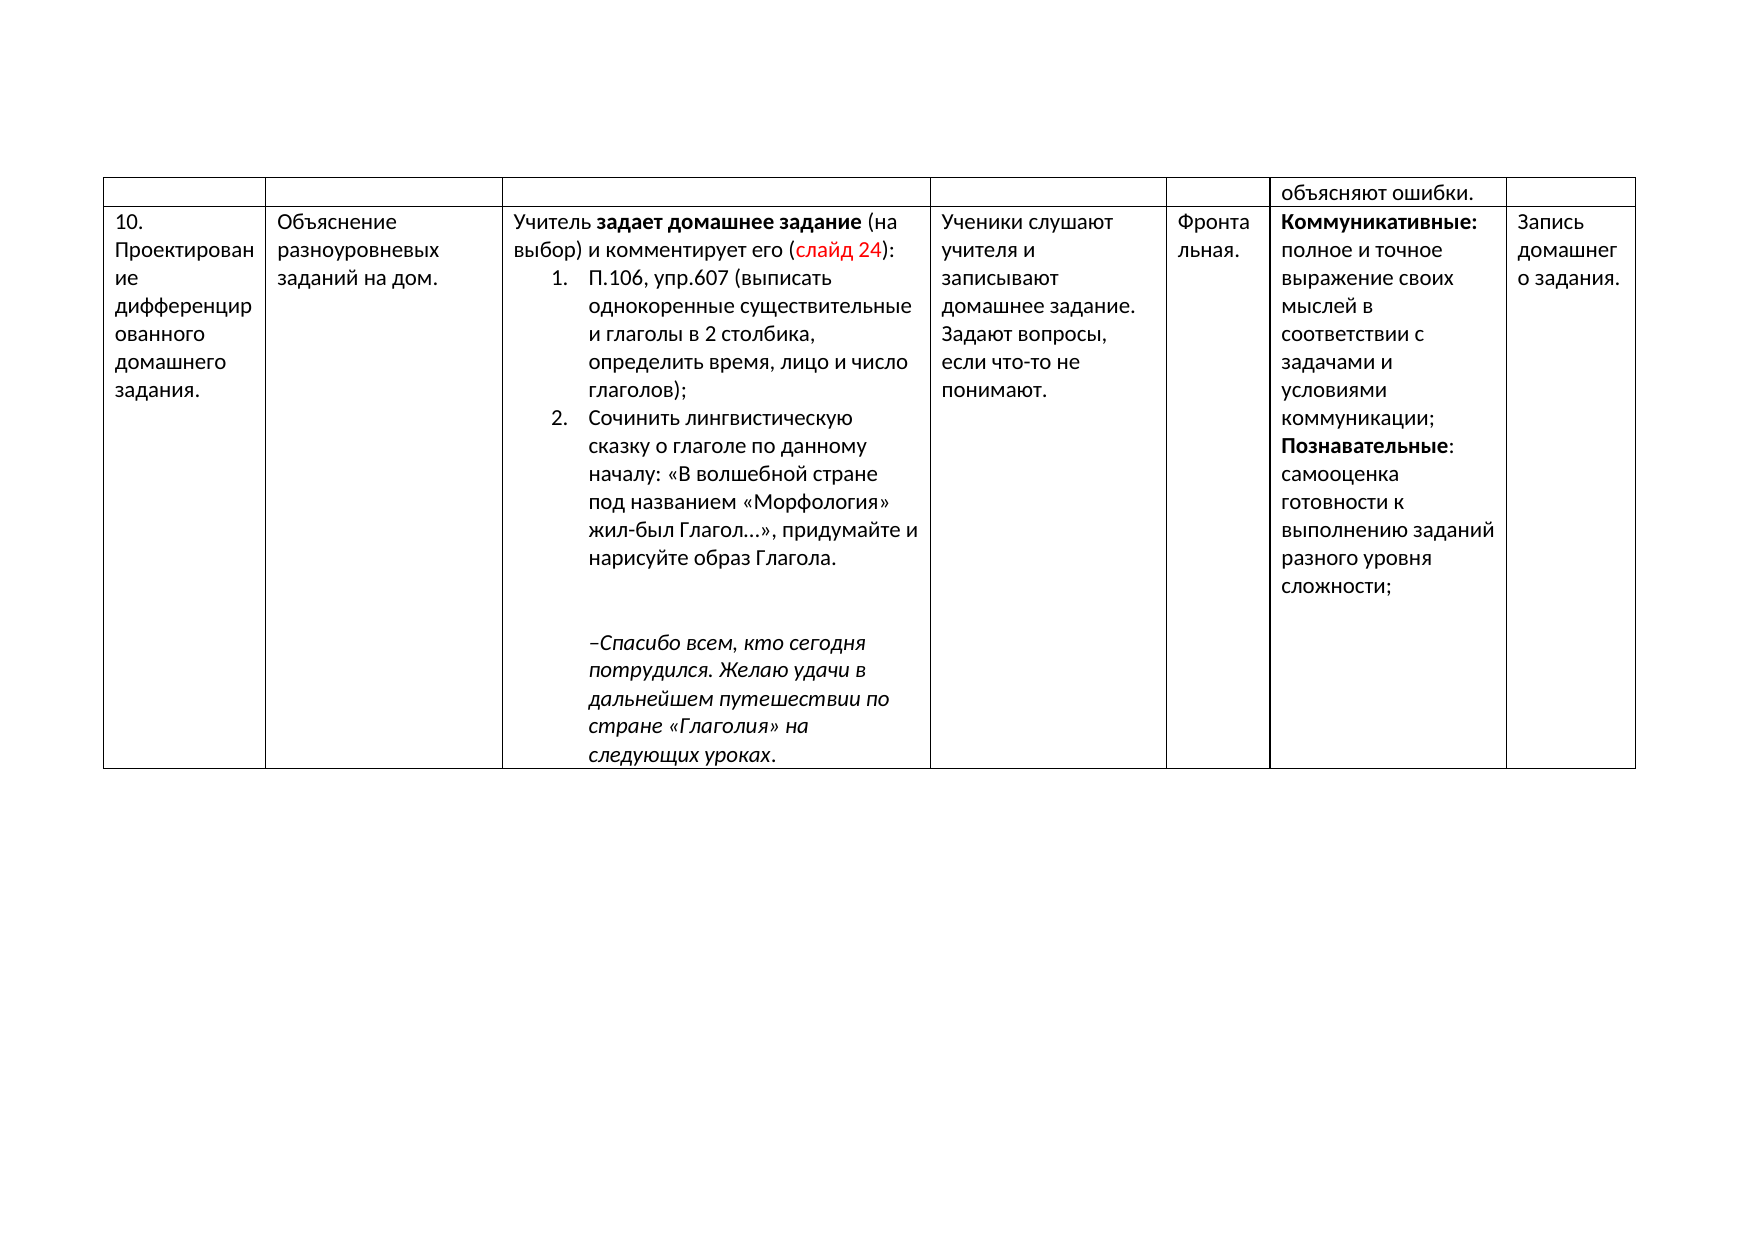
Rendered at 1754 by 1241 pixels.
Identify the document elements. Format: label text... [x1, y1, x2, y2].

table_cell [1167, 178, 1269, 206]
table_cell Фронтальная. [1167, 207, 1269, 768]
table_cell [104, 178, 265, 206]
table_cell Учитель задает домашнее задание (на выбор) и комментирует его (слайд 24): П.106, упр.607 (выписать однокоренные существительные и глаголы в 2 столбика, определить время, лицо и число глаголов); Сочинить лингвистическую сказку о глаголе по данному началу: «В волшебной стране под названием «Морфология» жил-был Глагол…», придумайте и нарисуйте образ Глагола. –Спасибо всем, кто сегодня потрудился. Желаю удачи в дальнейшем путешествии по стране «Глаголия» на следующих уроках. [503, 207, 930, 768]
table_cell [1271, 178, 1506, 206]
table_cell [1507, 178, 1635, 206]
table_cell Ученики слушают учителя и записывают домашнее задание. Задают вопросы, если что-то не понимают. [931, 207, 1166, 768]
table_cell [931, 178, 1166, 206]
table_cell 10. Проектирование дифференцированного домашнего задания. [104, 207, 265, 768]
table_cell Коммуникативные: полное и точное выражение своих мыслей в соответствии с задачами и условиями коммуникации; Познавательные: самооценка готовности к выполнению заданий разного уровня сложности; [1271, 207, 1506, 768]
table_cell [266, 178, 502, 206]
table_cell Объяснение разноуровневых заданий на дом. [266, 207, 502, 768]
table_cell Запись домашнего задания. [1507, 207, 1635, 768]
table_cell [503, 178, 930, 206]
